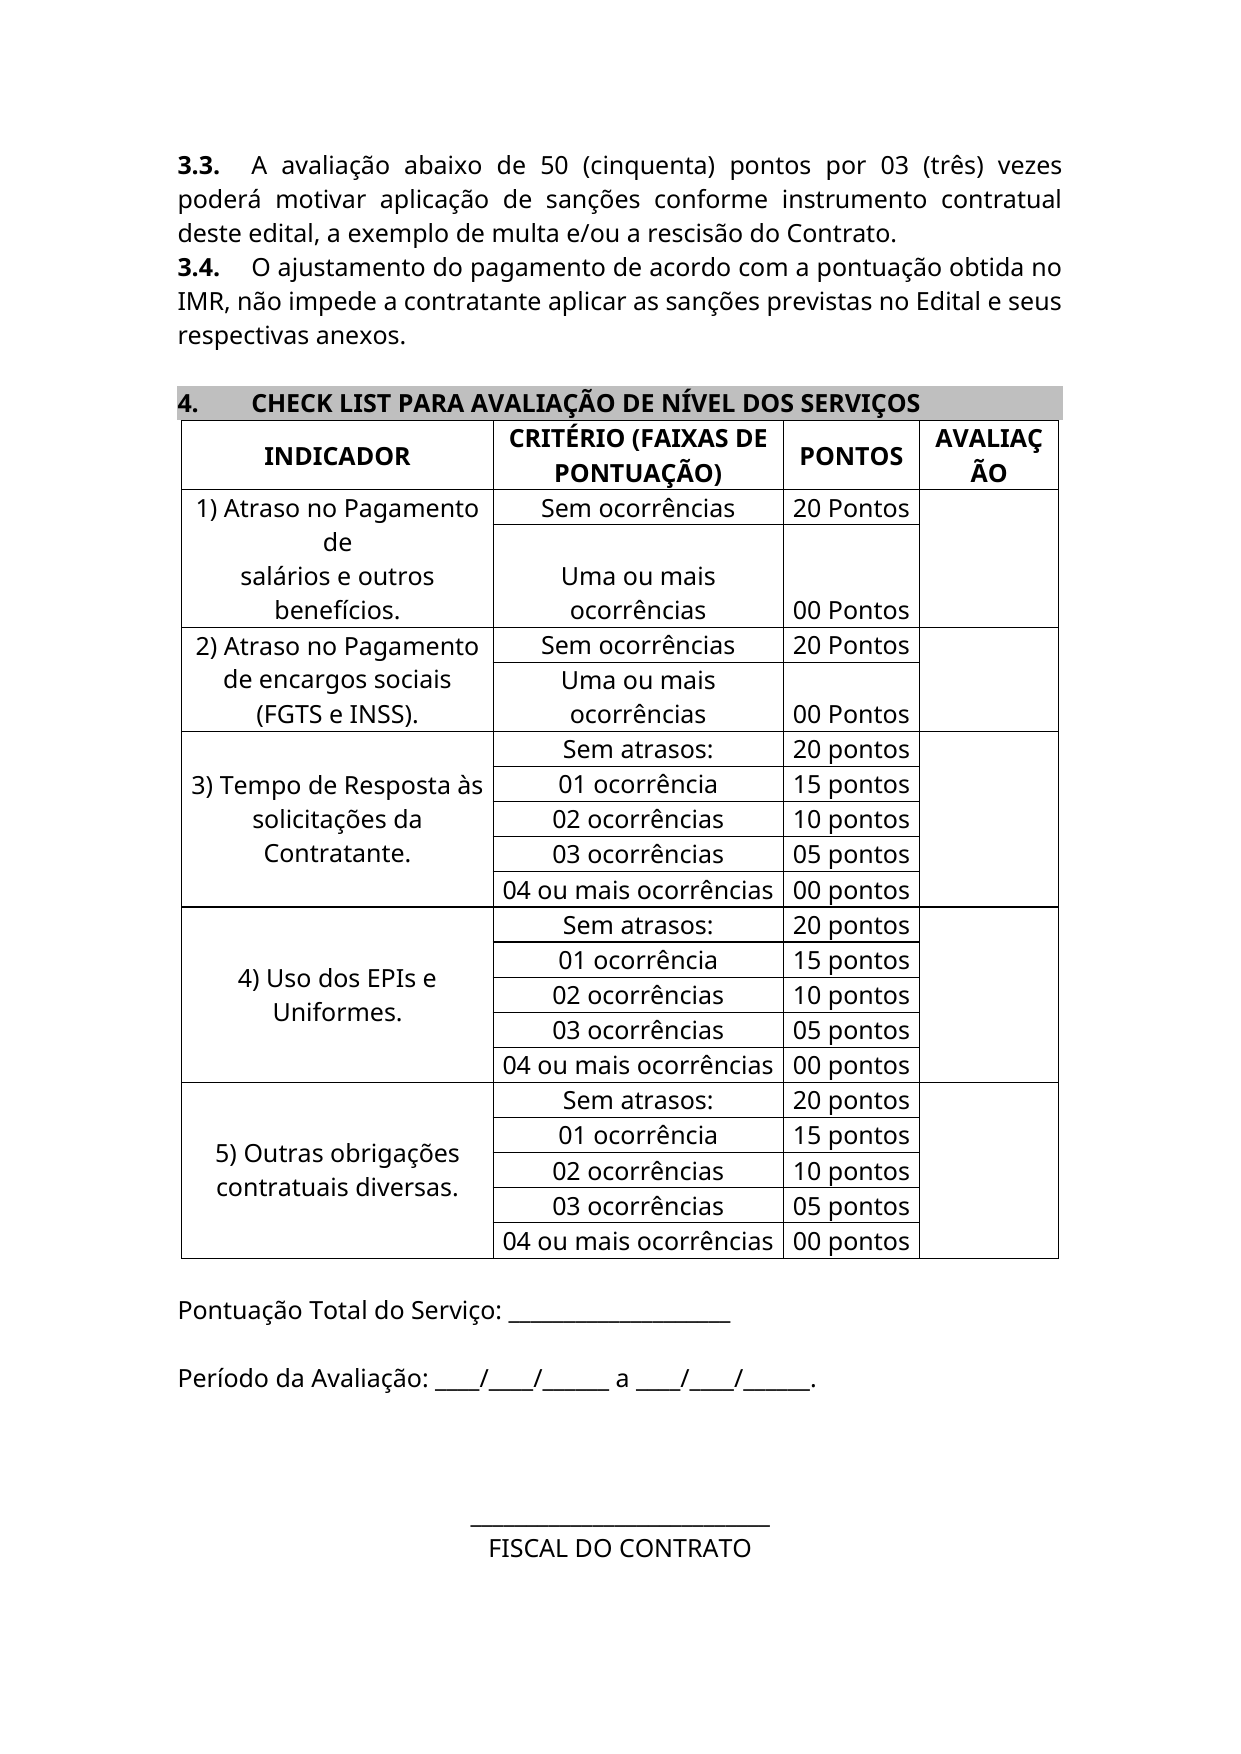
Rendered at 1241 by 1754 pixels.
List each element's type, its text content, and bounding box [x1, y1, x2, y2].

table_cell 20 pontos [784, 1083, 919, 1117]
table_cell 00 Pontos [784, 525, 919, 627]
table_cell 15 pontos [784, 767, 919, 801]
table_cell 03 ocorrências [494, 1013, 783, 1047]
table_cell Sem atrasos: [494, 732, 783, 766]
table_cell 02 ocorrências [494, 1153, 783, 1187]
table_cell 04 ou mais ocorrências [494, 1048, 783, 1082]
table_cell 05 pontos [784, 1188, 919, 1222]
table_cell 20 pontos [784, 908, 919, 941]
table_cell 3) Tempo de Resposta às solicitações da Contratante. [182, 732, 493, 906]
table_cell 00 pontos [784, 872, 919, 906]
list CHECK LIST PARA AVALIAÇÃO DE NÍVEL DOS SERVIÇOS [177, 386, 1063, 420]
table_cell 4) Uso dos EPIs e Uniformes. [182, 908, 493, 1082]
table_cell 20 Pontos [784, 490, 919, 524]
table_cell Sem atrasos: [494, 908, 783, 941]
table_cell 04 ou mais ocorrências [494, 872, 783, 906]
table_cell 05 pontos [784, 1013, 919, 1047]
table_cell 04 ou mais ocorrências [494, 1223, 783, 1257]
table_cell 00 Pontos [784, 663, 919, 731]
table_cell 03 ocorrências [494, 837, 783, 871]
table_cell 02 ocorrências [494, 802, 783, 836]
table_cell 15 pontos [784, 1118, 919, 1152]
text FISCAL DO CONTRATO [177, 1531, 1063, 1565]
table_cell 15 pontos [784, 943, 919, 977]
table_cell Sem ocorrências [494, 490, 783, 524]
table_cell 10 pontos [784, 1153, 919, 1187]
table_cell 01 ocorrência [494, 1118, 783, 1152]
table_cell 5) Outras obrigações contratuais diversas. [182, 1083, 493, 1257]
text Período da Avaliação: ____/____/______ a ____/____/______. [177, 1361, 1063, 1395]
table_cell Sem atrasos: [494, 1083, 783, 1117]
table_cell [920, 1083, 1058, 1257]
table_cell [920, 628, 1058, 731]
table_cell 20 Pontos [784, 628, 919, 662]
table_header INDICADOR [182, 421, 493, 489]
table_cell 00 pontos [784, 1223, 919, 1257]
table_cell 20 pontos [784, 732, 919, 766]
table_cell Uma ou mais ocorrências [494, 525, 783, 627]
table_cell 1) Atraso no Pagamento de salários e outros benefícios. [182, 490, 493, 627]
text Pontuação Total do Serviço: ____________________ [177, 1292, 1063, 1327]
table_cell [920, 490, 1058, 627]
table_cell 01 ocorrência [494, 767, 783, 801]
table_header CRITÉRIO (FAIXAS DE PONTUAÇÃO) [494, 421, 783, 489]
table_cell 10 pontos [784, 802, 919, 836]
table_cell Sem ocorrências [494, 628, 783, 662]
table_cell 01 ocorrência [494, 943, 783, 977]
text ___________________________ [177, 1497, 1063, 1531]
table_cell 05 pontos [784, 837, 919, 871]
table_cell 10 pontos [784, 978, 919, 1012]
table_cell Uma ou mais ocorrências [494, 663, 783, 731]
table_cell [920, 908, 1058, 1082]
table_cell 02 ocorrências [494, 978, 783, 1012]
table_cell 2) Atraso no Pagamento de encargos sociais (FGTS e INSS). [182, 628, 493, 731]
list O ajustamento do pagamento de acordo com a pontuação obtida no IMR, não impede a contratante aplicar as sanções previstas no Edital e seus respectivas anexos. [177, 250, 1063, 352]
table_header PONTOS [784, 421, 919, 489]
list A avaliação abaixo de 50 (cinquenta) pontos por 03 (três) vezes poderá motivar aplicação de sanções conforme instrumento contratual deste edital, a exemplo de multa e/ou a rescisão do Contrato. [177, 148, 1063, 250]
table_cell 03 ocorrências [494, 1188, 783, 1222]
table_cell [920, 732, 1058, 906]
table_header AVALIAÇÃO [920, 421, 1058, 489]
table_cell 00 pontos [784, 1048, 919, 1082]
